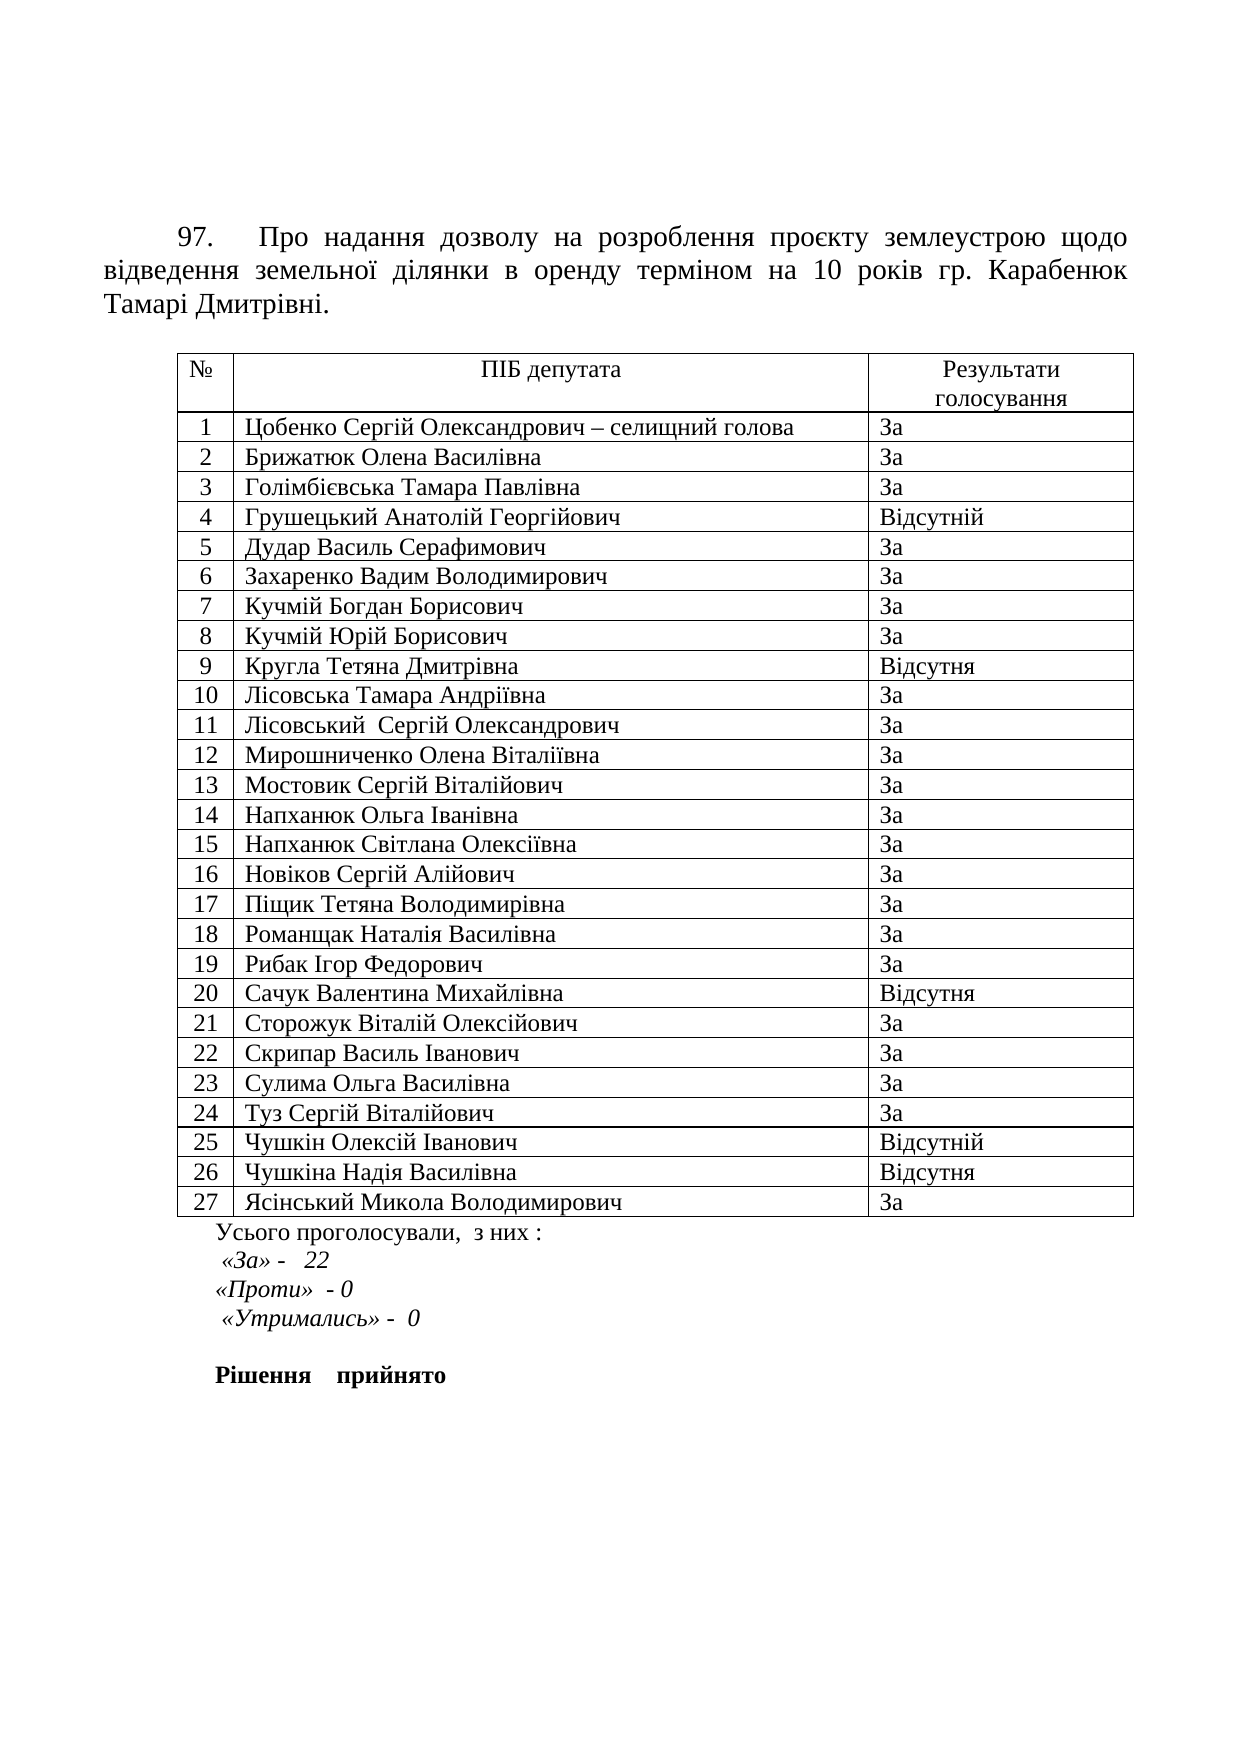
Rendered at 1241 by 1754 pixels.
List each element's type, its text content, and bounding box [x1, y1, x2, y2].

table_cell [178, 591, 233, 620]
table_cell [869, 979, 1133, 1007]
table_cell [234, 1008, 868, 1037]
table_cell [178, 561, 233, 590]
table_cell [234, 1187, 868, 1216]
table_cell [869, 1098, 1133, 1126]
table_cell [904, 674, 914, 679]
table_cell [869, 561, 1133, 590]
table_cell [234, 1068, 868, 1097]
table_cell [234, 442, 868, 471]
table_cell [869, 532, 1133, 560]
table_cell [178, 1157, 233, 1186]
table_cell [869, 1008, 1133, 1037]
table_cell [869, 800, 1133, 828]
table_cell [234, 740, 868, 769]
list «За» - 22 [215, 1246, 1152, 1274]
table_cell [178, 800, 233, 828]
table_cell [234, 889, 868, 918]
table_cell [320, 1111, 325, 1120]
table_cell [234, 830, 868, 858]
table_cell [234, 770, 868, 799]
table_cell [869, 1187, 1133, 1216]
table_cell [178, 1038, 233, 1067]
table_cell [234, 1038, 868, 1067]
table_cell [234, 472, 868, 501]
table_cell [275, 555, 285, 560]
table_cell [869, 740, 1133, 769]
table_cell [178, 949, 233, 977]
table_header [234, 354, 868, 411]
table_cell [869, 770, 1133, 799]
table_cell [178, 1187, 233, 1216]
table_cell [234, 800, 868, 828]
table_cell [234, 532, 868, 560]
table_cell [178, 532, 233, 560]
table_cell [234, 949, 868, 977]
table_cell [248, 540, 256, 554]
list Усього проголосували, з них : [215, 1217, 1152, 1246]
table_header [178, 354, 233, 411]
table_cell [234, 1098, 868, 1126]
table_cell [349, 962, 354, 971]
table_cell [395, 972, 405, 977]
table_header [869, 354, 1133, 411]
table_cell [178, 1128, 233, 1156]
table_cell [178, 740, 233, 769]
list «Проти» - 0 [215, 1274, 1152, 1303]
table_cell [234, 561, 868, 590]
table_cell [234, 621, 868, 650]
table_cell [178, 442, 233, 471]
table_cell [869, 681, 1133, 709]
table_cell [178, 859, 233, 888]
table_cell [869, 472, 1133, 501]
list «Утримались» - 0 [215, 1303, 1152, 1332]
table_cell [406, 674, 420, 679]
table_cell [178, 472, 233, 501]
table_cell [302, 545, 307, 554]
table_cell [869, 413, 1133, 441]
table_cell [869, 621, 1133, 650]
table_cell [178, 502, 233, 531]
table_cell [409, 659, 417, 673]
list Про надання дозволу на розроблення проєкту землеустрою щодо відведення земельної ділянки в оренду терміном на 10 років гр. Карабенюк Тамарі Дмитрівні. [103, 219, 1128, 319]
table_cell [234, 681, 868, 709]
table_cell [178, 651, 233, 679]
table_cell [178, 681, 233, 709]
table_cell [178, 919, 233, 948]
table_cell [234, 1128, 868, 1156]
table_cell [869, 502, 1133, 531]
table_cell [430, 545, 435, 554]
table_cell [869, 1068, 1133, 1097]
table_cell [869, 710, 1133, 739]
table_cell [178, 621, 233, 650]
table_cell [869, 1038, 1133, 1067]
list Рішення прийнято [215, 1361, 1152, 1389]
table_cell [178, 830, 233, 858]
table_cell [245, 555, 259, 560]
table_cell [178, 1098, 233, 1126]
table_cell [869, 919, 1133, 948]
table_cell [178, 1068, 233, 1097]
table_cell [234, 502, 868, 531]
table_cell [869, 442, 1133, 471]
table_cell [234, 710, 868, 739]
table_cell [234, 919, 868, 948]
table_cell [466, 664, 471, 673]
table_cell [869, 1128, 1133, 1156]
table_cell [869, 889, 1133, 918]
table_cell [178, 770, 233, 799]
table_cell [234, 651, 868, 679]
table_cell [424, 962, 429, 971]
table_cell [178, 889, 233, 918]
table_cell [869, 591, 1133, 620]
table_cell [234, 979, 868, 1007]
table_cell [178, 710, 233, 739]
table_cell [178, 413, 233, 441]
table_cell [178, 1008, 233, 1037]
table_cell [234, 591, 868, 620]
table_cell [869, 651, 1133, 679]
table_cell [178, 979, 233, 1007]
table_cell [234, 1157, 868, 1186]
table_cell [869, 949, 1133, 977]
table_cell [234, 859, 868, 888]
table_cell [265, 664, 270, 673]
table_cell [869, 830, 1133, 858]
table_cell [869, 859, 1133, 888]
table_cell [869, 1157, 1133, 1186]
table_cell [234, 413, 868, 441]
